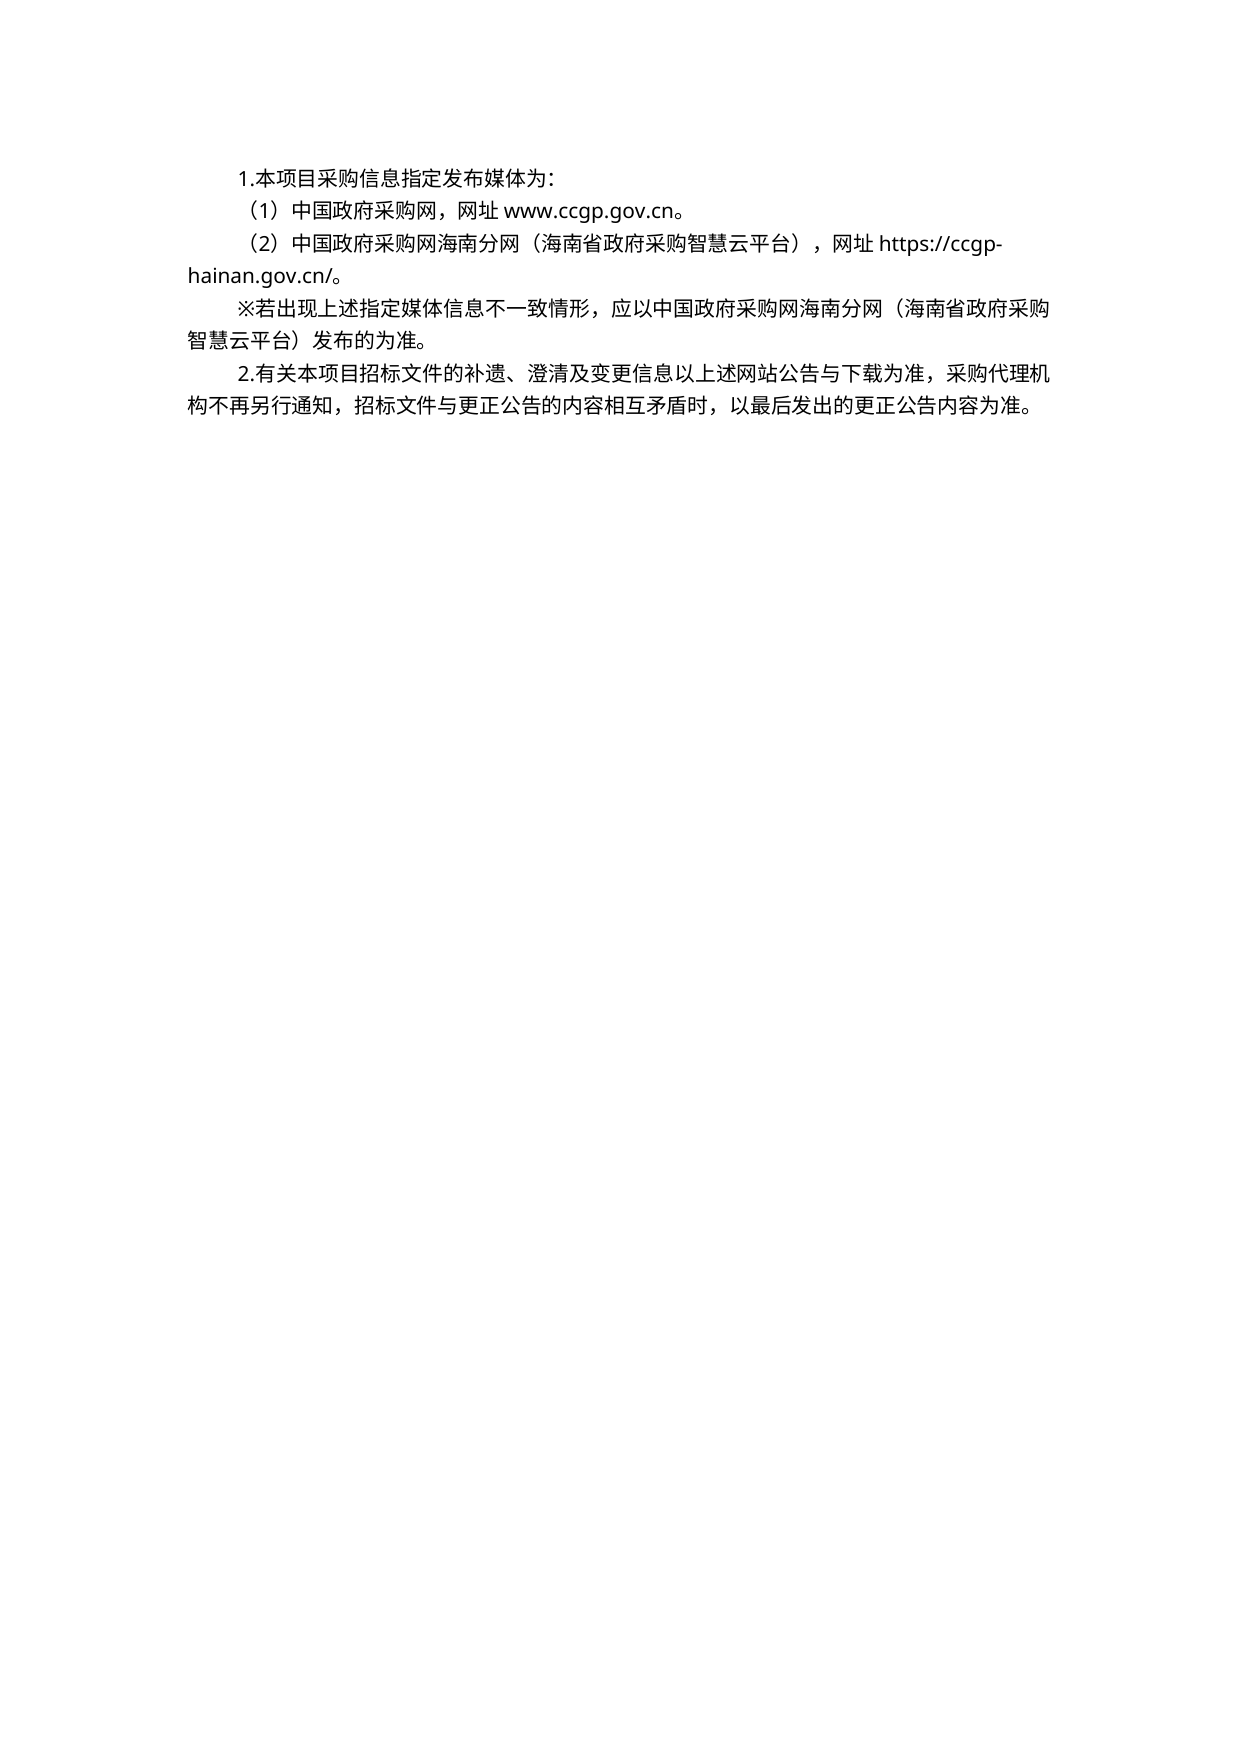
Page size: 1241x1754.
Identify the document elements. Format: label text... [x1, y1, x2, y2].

text （2）中国政府采购网海南分网（海南省政府采购智慧云平台），网址https://ccgp-hainan.gov.cn/。 [187, 227, 1053, 292]
text 1.本项目采购信息指定发布媒体为： [187, 162, 1053, 194]
text ※若出现上述指定媒体信息不一致情形，应以中国政府采购网海南分网（海南省政府采购智慧云平台）发布的为准。 [187, 292, 1053, 357]
text 2.有关本项目招标文件的补遗、澄清及变更信息以上述网站公告与下载为准，采购代理机构不再另行通知，招标文件与更正公告的内容相互矛盾时，以最后发出的更正公告内容为准。 [187, 357, 1053, 422]
text （1）中国政府采购网，网址www.ccgp.gov.cn。 [187, 194, 1053, 227]
